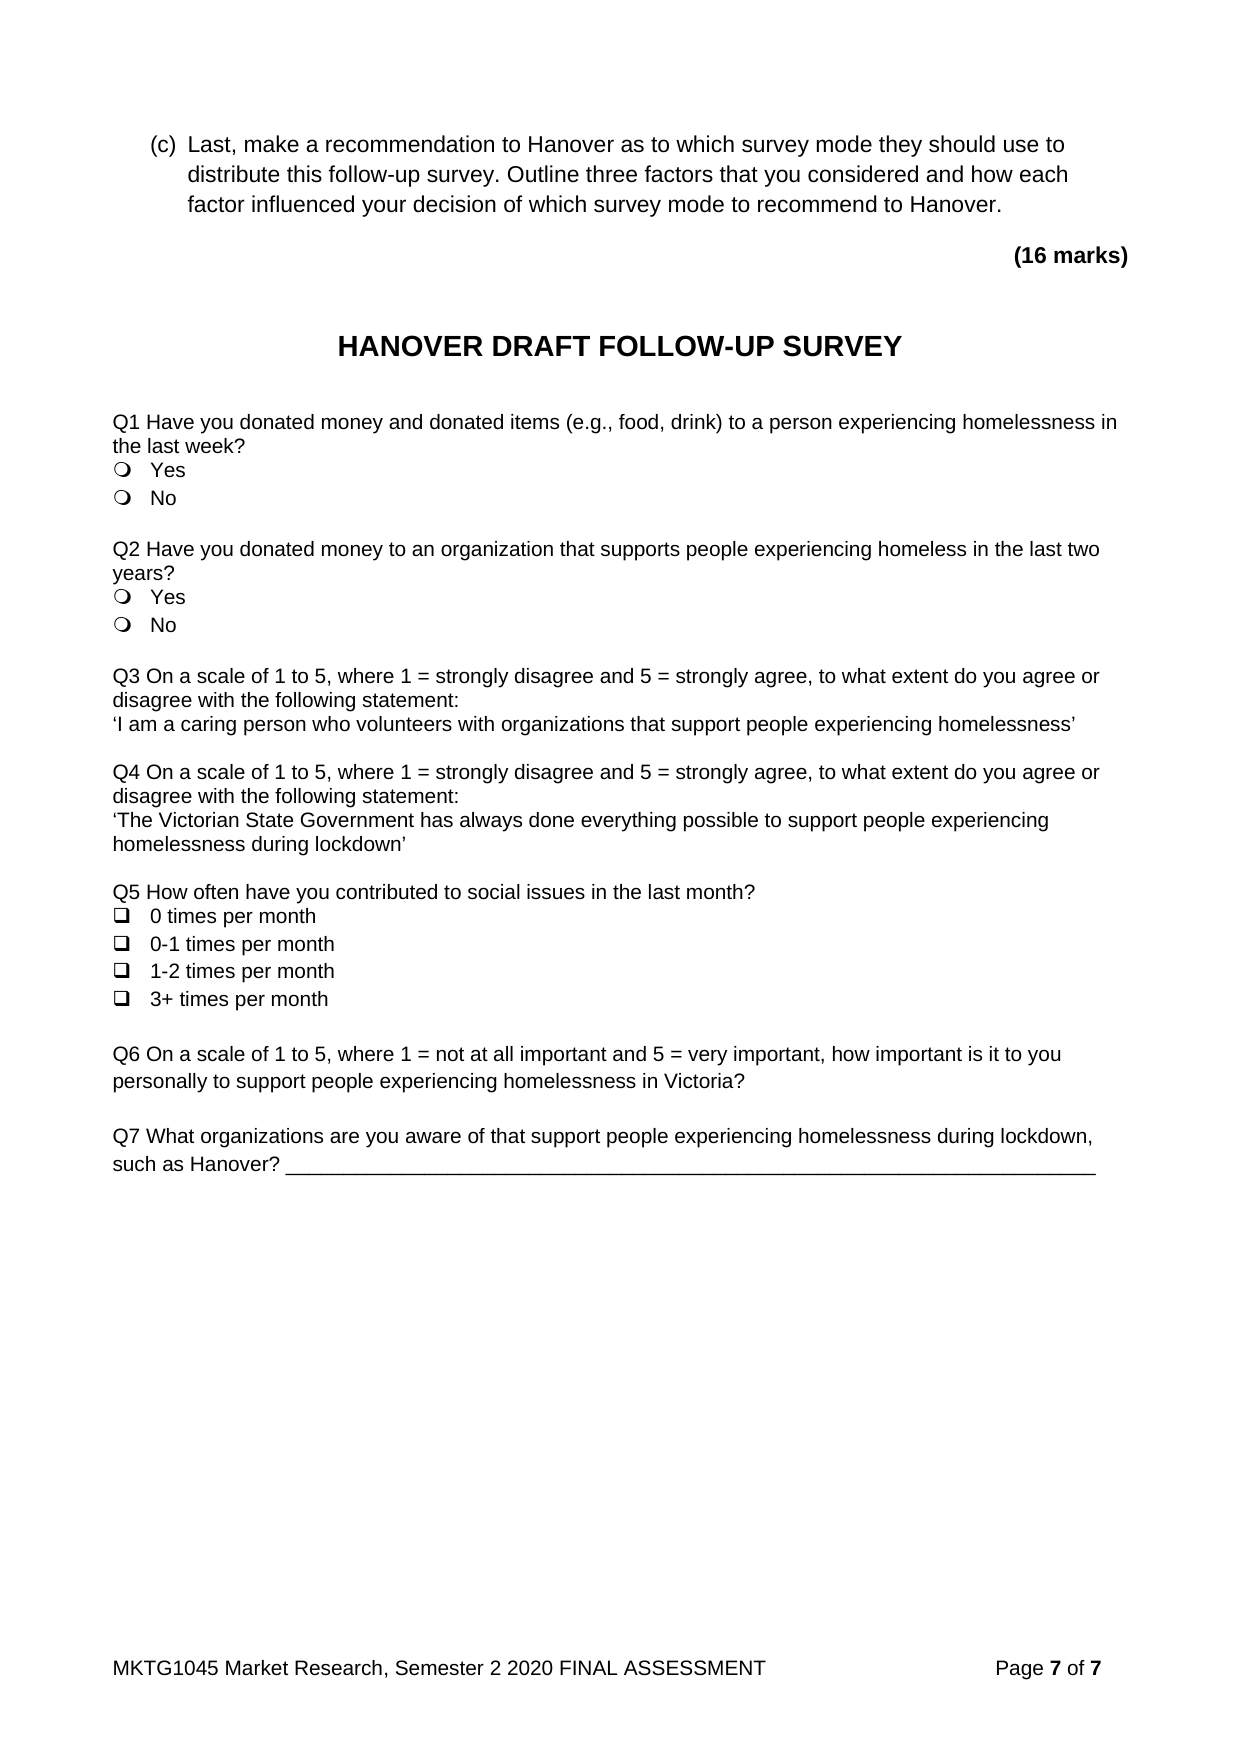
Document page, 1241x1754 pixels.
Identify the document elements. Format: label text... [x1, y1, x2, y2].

text Q4 On a scale of 1 to 5, where 1 = strongly disagree and 5 = strongly agree, to what extent do you agree or disagree with the following statement: [112, 760, 1128, 808]
text Q2 Have you donated money to an organization that supports people experiencing homeless in the last two years? [112, 537, 1128, 585]
list Q6 On a scale of 1 to 5, where 1 = not at all important and 5 = very important, how important is it to you personally to support people experiencing homelessness in Victoria? [112, 1042, 1128, 1093]
list 0 times per month [112, 904, 1128, 928]
list 0-1 times per month [112, 931, 1128, 955]
list 1-2 times per month [112, 959, 1128, 983]
text (16 marks) [187, 242, 1128, 268]
text ‘I am a caring person who volunteers with organizations that support people experiencing homelessness’ [112, 712, 1128, 736]
list Yes [112, 585, 1128, 609]
text ‘The Victorian State Government has always done everything possible to support people experiencing homelessness during lockdown’ [112, 808, 1128, 856]
list 3+ times per month [112, 987, 1128, 1011]
list No [112, 486, 1128, 509]
list Last, make a recommendation to Hanover as to which survey mode they should use to distribute this follow-up survey. Outline three factors that you considered and how each factor influenced your decision of which survey mode to recommend to Hanover. [150, 131, 1128, 217]
text Q5 How often have you contributed to social issues in the last month? [112, 880, 1128, 904]
list Yes [112, 458, 1128, 482]
text Q1 Have you donated money and donated items (e.g., food, drink) to a person experiencing homelessness in the last week? [112, 410, 1128, 458]
list No [112, 613, 1128, 637]
text HANOVER DRAFT FOLLOW-UP SURVEY [112, 328, 1128, 362]
list Q7 What organizations are you aware of that support people experiencing homelessness during lockdown, such as Hanover? ______________________________________________________________________ [112, 1124, 1128, 1176]
text Q3 On a scale of 1 to 5, where 1 = strongly disagree and 5 = strongly agree, to what extent do you agree or disagree with the following statement: [112, 664, 1128, 712]
